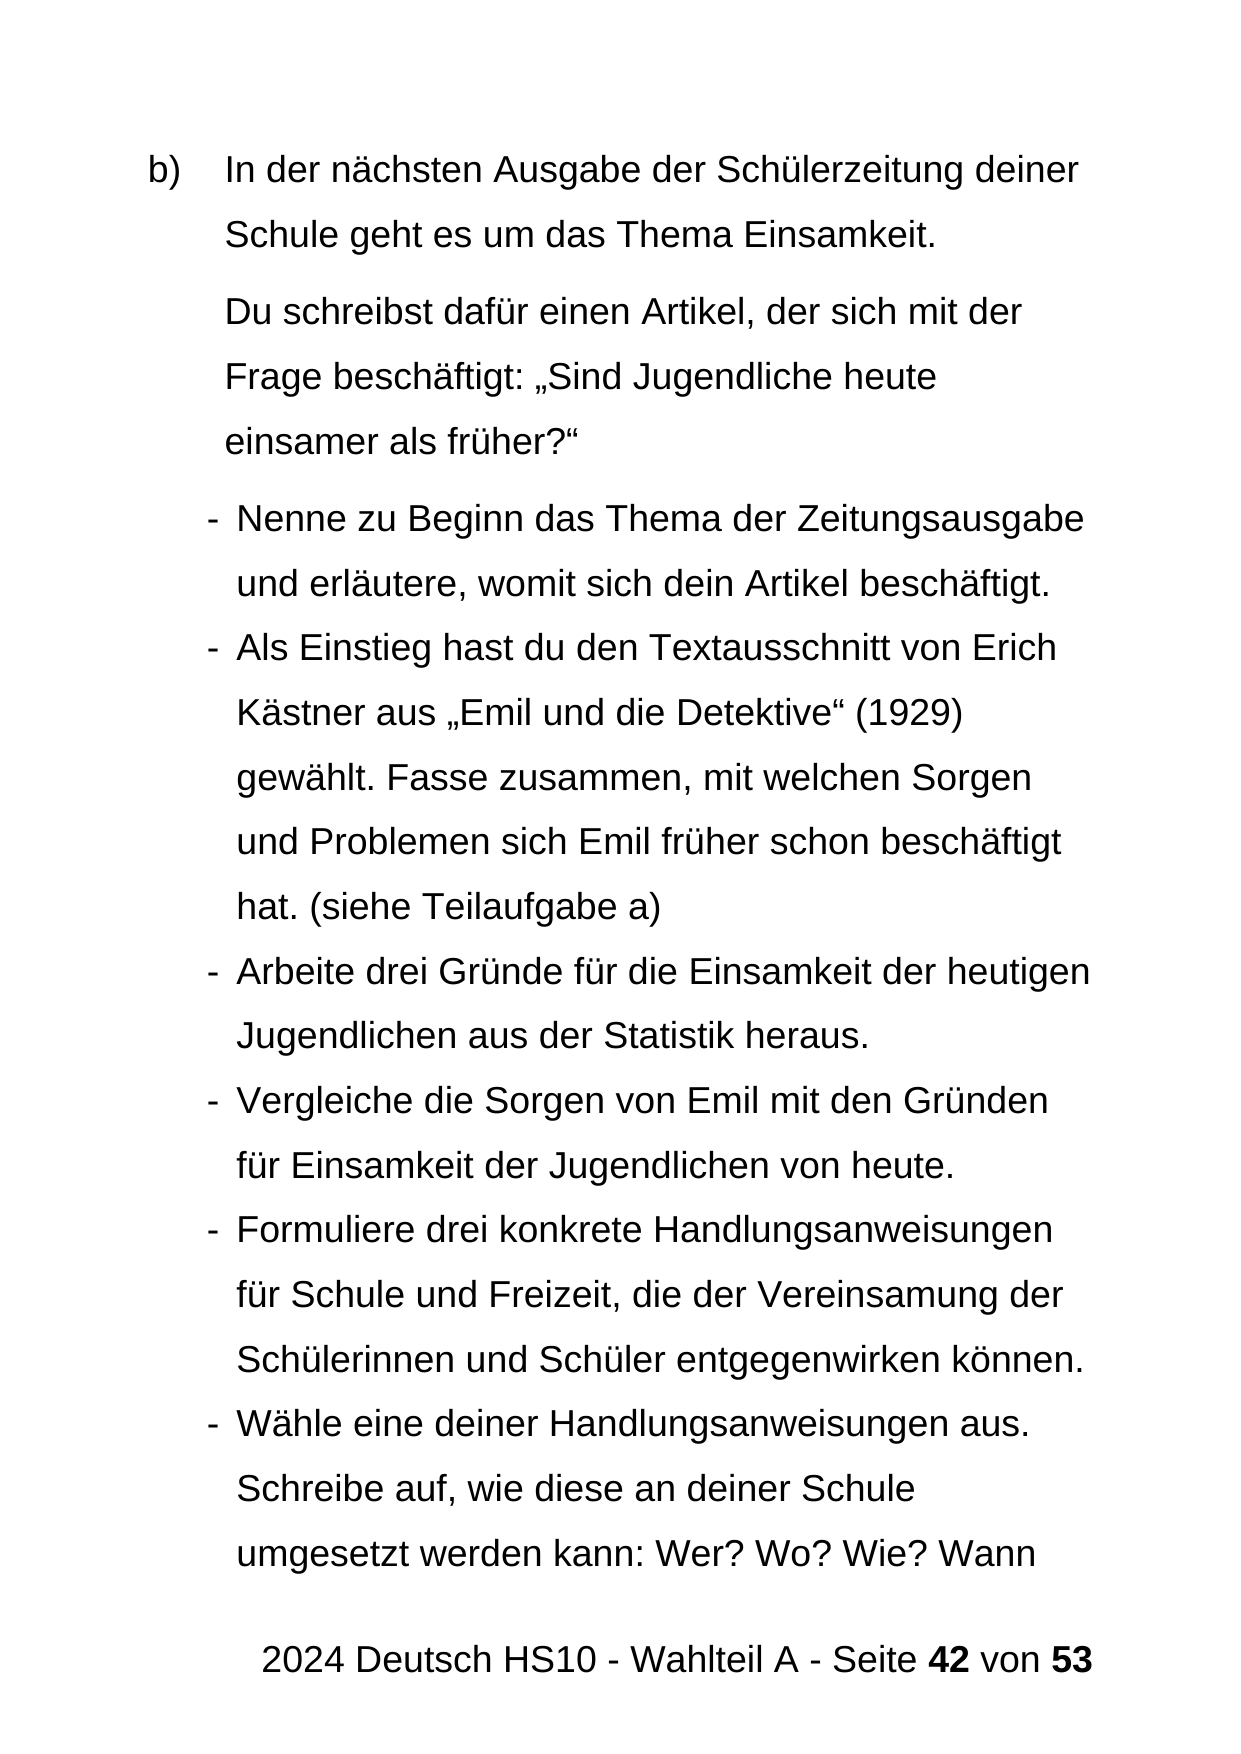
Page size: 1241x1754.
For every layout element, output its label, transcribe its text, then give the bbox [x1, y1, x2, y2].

list - Vergleiche die Sorgen von Emil mit den Gründen für Einsamkeit der Jugendlichen von heute. [207, 1078, 1093, 1186]
list - Nenne zu Beginn das Thema der Zeitungsausgabe und erläutere, womit sich dein Artikel beschäftigt. [207, 496, 1093, 604]
list - Wähle eine deiner Handlungsanweisungen aus. Schreibe auf, wie diese an deiner Schule umgesetzt werden kann: Wer? Wo? Wie? Wann [207, 1402, 1093, 1574]
list b) In der nächsten Ausgabe der Schülerzeitung deiner Schule geht es um das Thema Einsamkeit. [148, 148, 1093, 255]
list - Als Einstieg hast du den Textausschnitt von Erich Kästner aus „Emil und die Detektive“ (1929) gewählt. Fasse zusammen, mit welchen Sorgen und Problemen sich Emil früher schon beschäftigt hat. (siehe Teilaufgabe a) [207, 625, 1093, 927]
list Du schreibst dafür einen Artikel, der sich mit der Frage beschäftigt: „Sind Jugendliche heute einsamer als früher?“ [224, 289, 1093, 462]
list - Formuliere drei konkrete Handlungsanweisungen für Schule und Freizeit, die der Vereinsamung der Schülerinnen und Schüler entgegenwirken können. [207, 1208, 1093, 1380]
list - Arbeite drei Gründe für die Einsamkeit der heutigen Jugendlichen aus der Statistik heraus. [207, 949, 1093, 1057]
